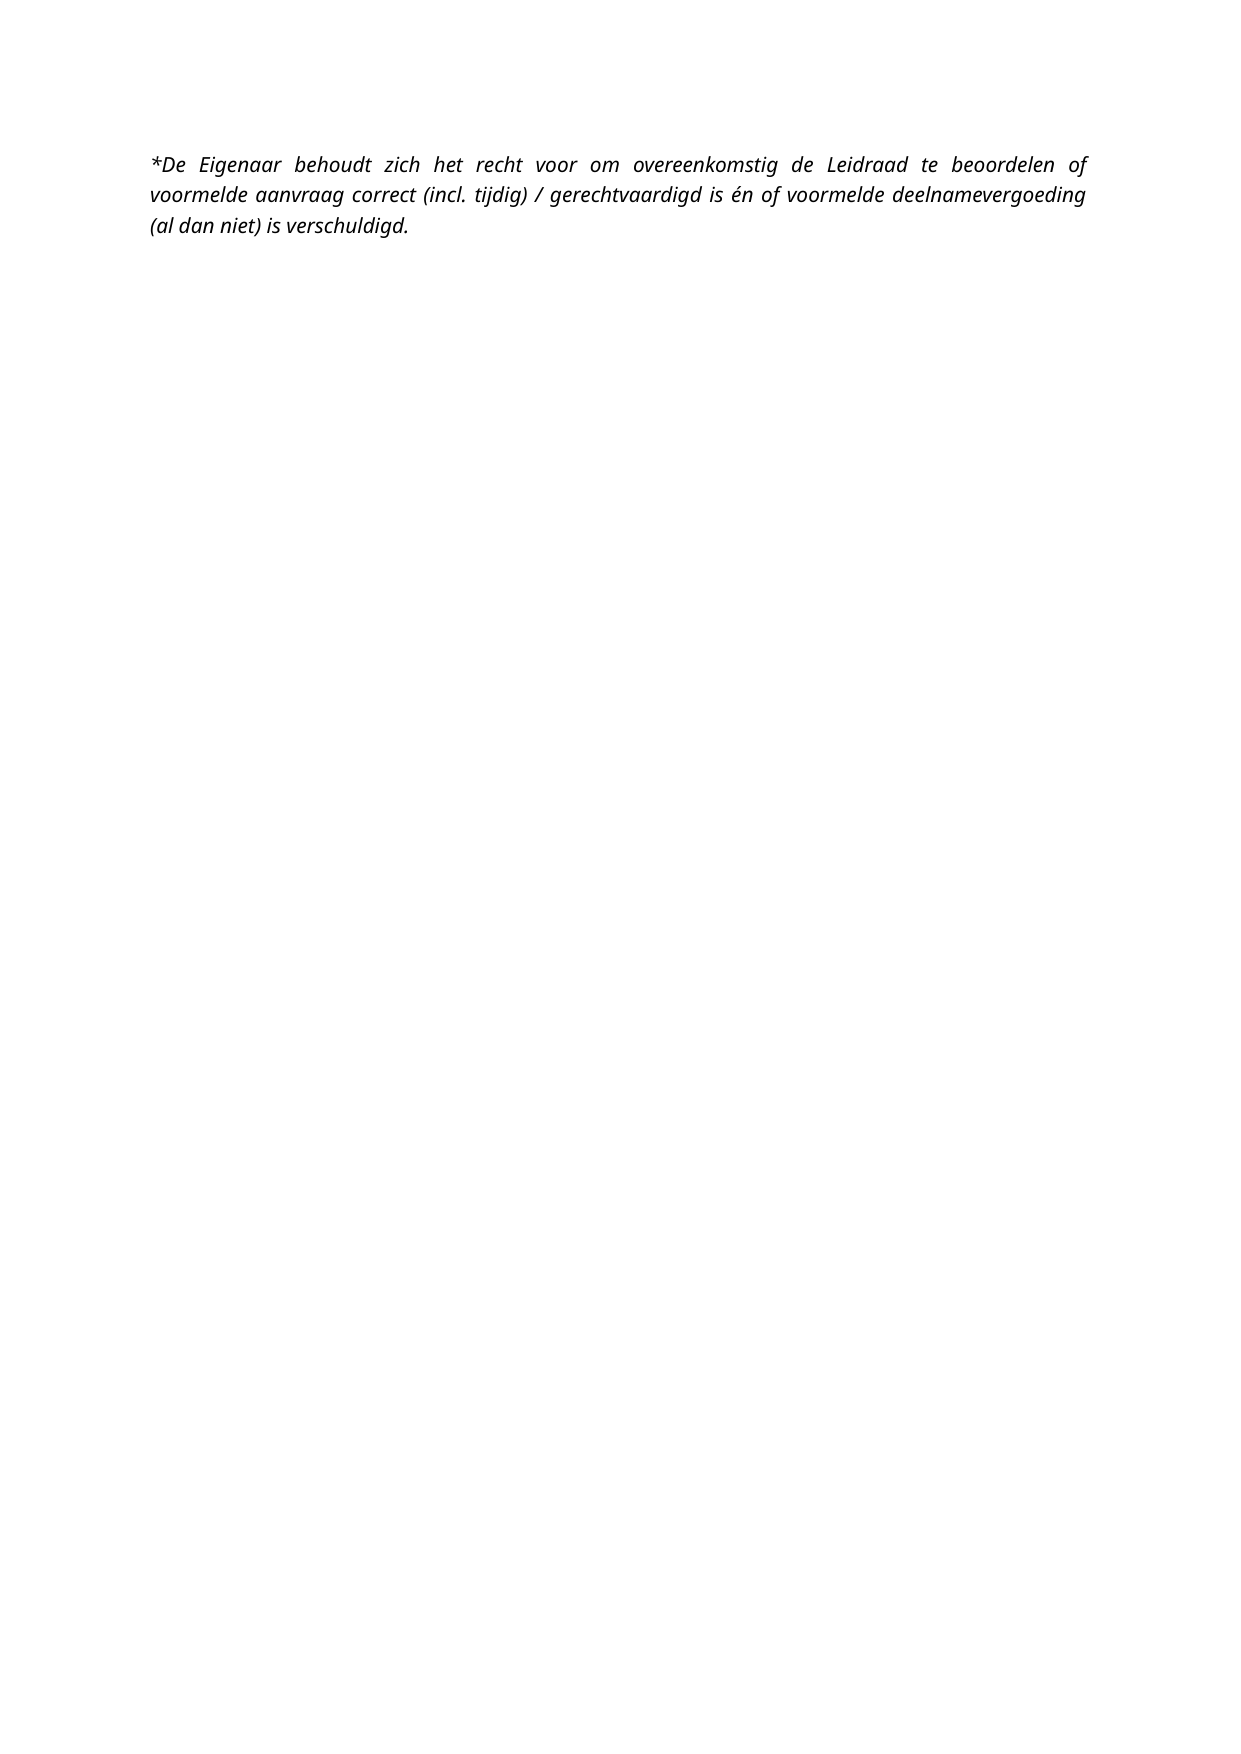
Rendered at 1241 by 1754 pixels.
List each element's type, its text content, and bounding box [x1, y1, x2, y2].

text *De Eigenaar behoudt zich het recht voor om overeenkomstig de Leidraad te beoordelen of voormelde aanvraag correct (incl. tijdig) / gerechtvaardigd is én of voormelde deelnamevergoeding (al dan niet) is verschuldigd. [150, 150, 1090, 240]
